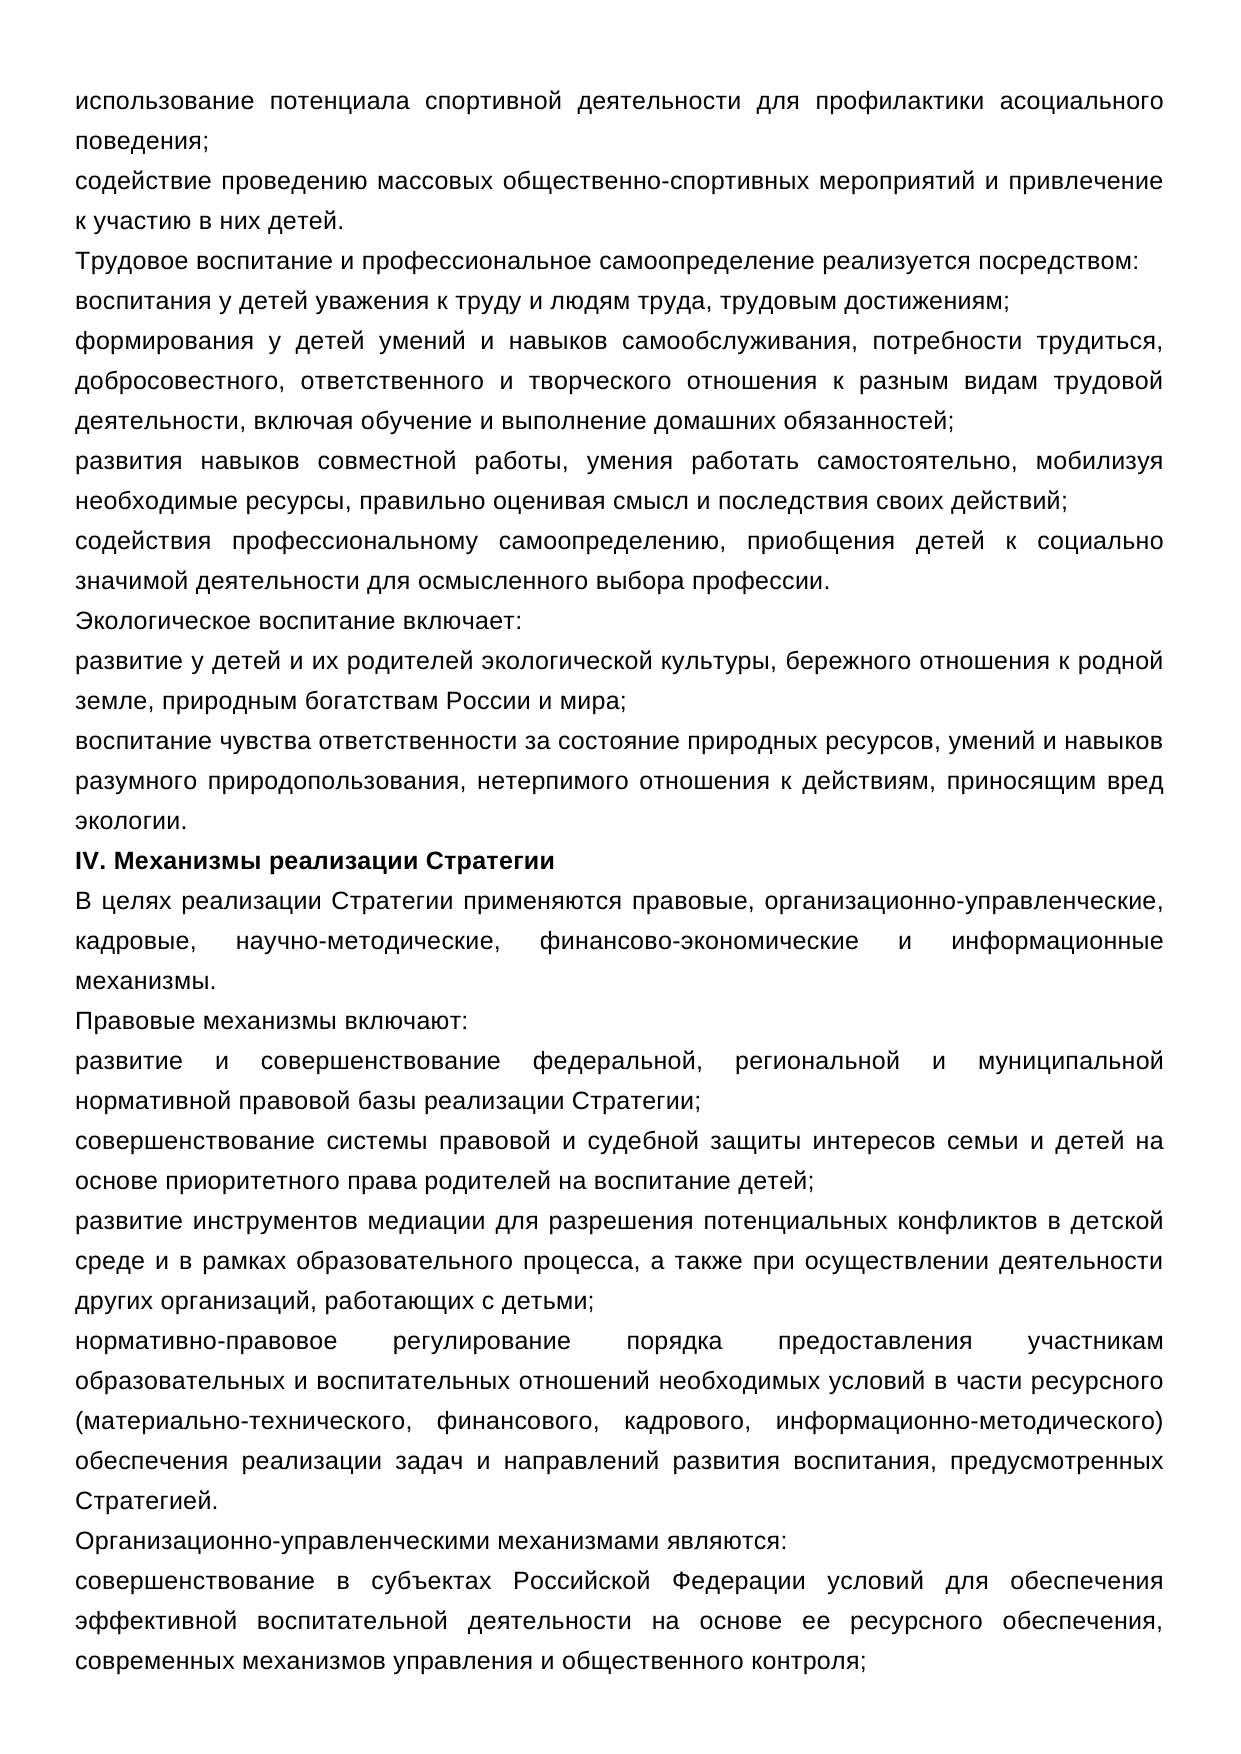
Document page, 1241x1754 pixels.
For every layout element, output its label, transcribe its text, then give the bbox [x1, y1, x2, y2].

text Трудовое воспитание и профессиональное самоопределение реализуется посредством: [75, 235, 1165, 275]
text воспитания у детей уважения к труду и людям труда, трудовым достижениям; [75, 275, 1165, 315]
text содействие проведению массовых общественно-спортивных мероприятий и привлечение к участию в них детей. [75, 155, 1165, 235]
text воспитание чувства ответственности за состояние природных ресурсов, умений и навыков разумного природопользования, нетерпимого отношения к действиям, приносящим вред экологии. [75, 715, 1165, 835]
text развитие у детей и их родителей экологической культуры, бережного отношения к родной земле, природным богатствам России и мира; [75, 635, 1165, 715]
text содействия профессиональному самоопределению, приобщения детей к социально значимой деятельности для осмысленного выбора профессии. [75, 515, 1165, 595]
text Правовые механизмы включают: [75, 995, 1165, 1035]
text IV. Механизмы реализации Стратегии [75, 835, 1165, 875]
text В целях реализации Стратегии применяются правовые, организационно-управленческие, кадровые, научно-методические, финансово-экономические и информационные механизмы. [75, 875, 1165, 995]
text Организационно-управленческими механизмами являются: [75, 1515, 1165, 1555]
text использование потенциала спортивной деятельности для профилактики асоциального поведения; [75, 75, 1165, 155]
text развитие инструментов медиации для разрешения потенциальных конфликтов в детской среде и в рамках образовательного процесса, а также при осуществлении деятельности других организаций, работающих с детьми; [75, 1195, 1165, 1315]
text развития навыков совместной работы, умения работать самостоятельно, мобилизуя необходимые ресурсы, правильно оценивая смысл и последствия своих действий; [75, 435, 1165, 515]
text формирования у детей умений и навыков самообслуживания, потребности трудиться, добросовестного, ответственного и творческого отношения к разным видам трудовой деятельности, включая обучение и выполнение домашних обязанностей; [75, 315, 1165, 435]
text Экологическое воспитание включает: [75, 595, 1165, 635]
text совершенствование в субъектах Российской Федерации условий для обеспечения эффективной воспитательной деятельности на основе ее ресурсного обеспечения, современных механизмов управления и общественного контроля; [75, 1555, 1165, 1675]
text развитие и совершенствование федеральной, региональной и муниципальной нормативной правовой базы реализации Стратегии; [75, 1035, 1165, 1115]
text совершенствование системы правовой и судебной защиты интересов семьи и детей на основе приоритетного права родителей на воспитание детей; [75, 1115, 1165, 1195]
text нормативно-правовое регулирование порядка предоставления участникам образовательных и воспитательных отношений необходимых условий в части ресурсного (материально-технического, финансового, кадрового, информационно-методического) обеспечения реализации задач и направлений развития воспитания, предусмотренных Стратегией. [75, 1315, 1165, 1515]
